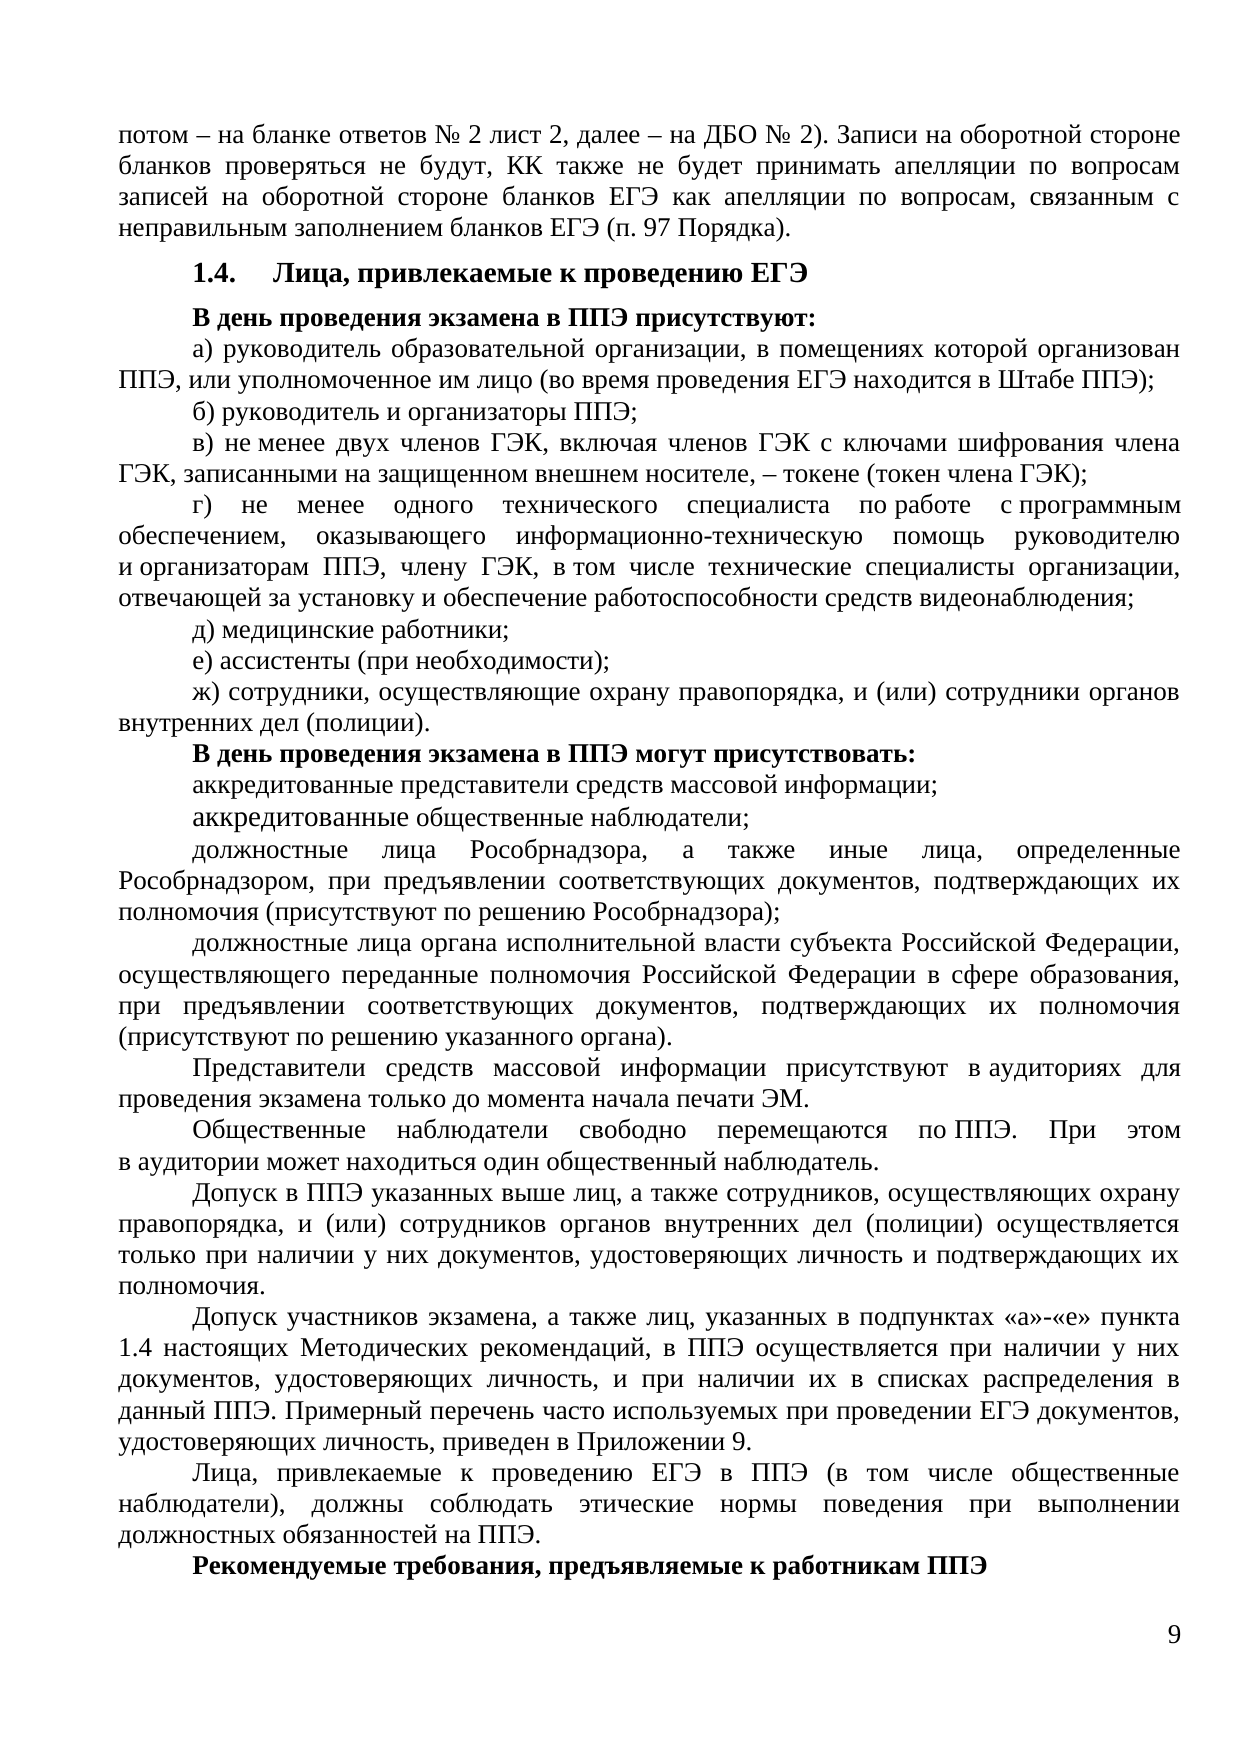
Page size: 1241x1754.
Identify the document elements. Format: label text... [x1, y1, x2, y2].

text а) руководитель образовательной организации, в помещениях которой организован ППЭ, или уполномоченное им лицо (во время проведения ЕГЭ находится в Штабе ППЭ); [118, 332, 1181, 395]
text В день проведения экзамена в ППЭ могут присутствовать: [118, 737, 1181, 768]
text в) не менее двух членов ГЭК, включая членов ГЭК с ключами шифрования члена ГЭК, записанными на защищенном внешнем носителе, – токене (токен члена ГЭК); [118, 426, 1181, 488]
text аккредитованные представители средств массовой информации; [118, 768, 1181, 799]
text аккредитованные общественные наблюдатели; [118, 799, 1181, 833]
text Допуск в ППЭ указанных выше лиц, а также сотрудников, осуществляющих охрану правопорядка, и (или) сотрудников органов внутренних дел (полиции) осуществляется только при наличии у них документов, удостоверяющих личность и подтверждающих их полномочия. [118, 1176, 1181, 1300]
text б) руководитель и организаторы ППЭ; [118, 395, 1181, 426]
text е) ассистенты (при необходимости); [118, 644, 1181, 675]
text В день проведения экзамена в ППЭ присутствуют: [118, 301, 1181, 332]
text д) медицинские работники; [118, 613, 1181, 644]
text Представители средств массовой информации присутствуют в аудиториях для проведения экзамена только до момента начала печати ЭМ. [118, 1051, 1181, 1113]
text Лица, привлекаемые к проведению ЕГЭ [118, 255, 1181, 289]
text должностные лица органа исполнительной власти субъекта Российской Федерации, осуществляющего переданные полномочия Российской Федерации в сфере образования, при предъявлении соответствующих документов, подтверждающих их полномочия (присутствуют по решению указанного органа). [118, 927, 1181, 1051]
text Допуск участников экзамена, а также лиц, указанных в подпунктах «а»-«е» пункта 1.4 настоящих Методических рекомендаций, в ППЭ осуществляется при наличии у них документов, удостоверяющих личность, и при наличии их в списках распределения в данный ППЭ. Примерный перечень часто используемых при проведении ЕГЭ документов, удостоверяющих личность, приведен в Приложении 9. [118, 1300, 1181, 1456]
text Лица, привлекаемые к проведению ЕГЭ в ППЭ (в том числе общественные наблюдатели), должны соблюдать этические нормы поведения при выполнении должностных обязанностей на ППЭ. [118, 1456, 1181, 1549]
text Рекомендуемые требования, предъявляемые к работникам ППЭ [118, 1549, 1181, 1581]
text должностные лица Рособрнадзора, а также иные лица, определенные Рособрнадзором, при предъявлении соответствующих документов, подтверждающих их полномочия (присутствуют по решению Рособрнадзора); [118, 833, 1181, 927]
text ж) сотрудники, осуществляющие охрану правопорядка, и (или) сотрудники органов внутренних дел (полиции). [118, 675, 1181, 737]
text Общественные наблюдатели свободно перемещаются по ППЭ. При этом в аудитории может находиться один общественный наблюдатель. [118, 1113, 1181, 1176]
text г) не менее одного технического специалиста по работе с программным обеспечением, оказывающего информационно-техническую помощь руководителю и организаторам ППЭ, члену ГЭК, в том числе технические специалисты организации, отвечающей за установку и обеспечение работоспособности средств видеонаблюдения; [118, 488, 1181, 613]
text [118, 118, 1181, 243]
